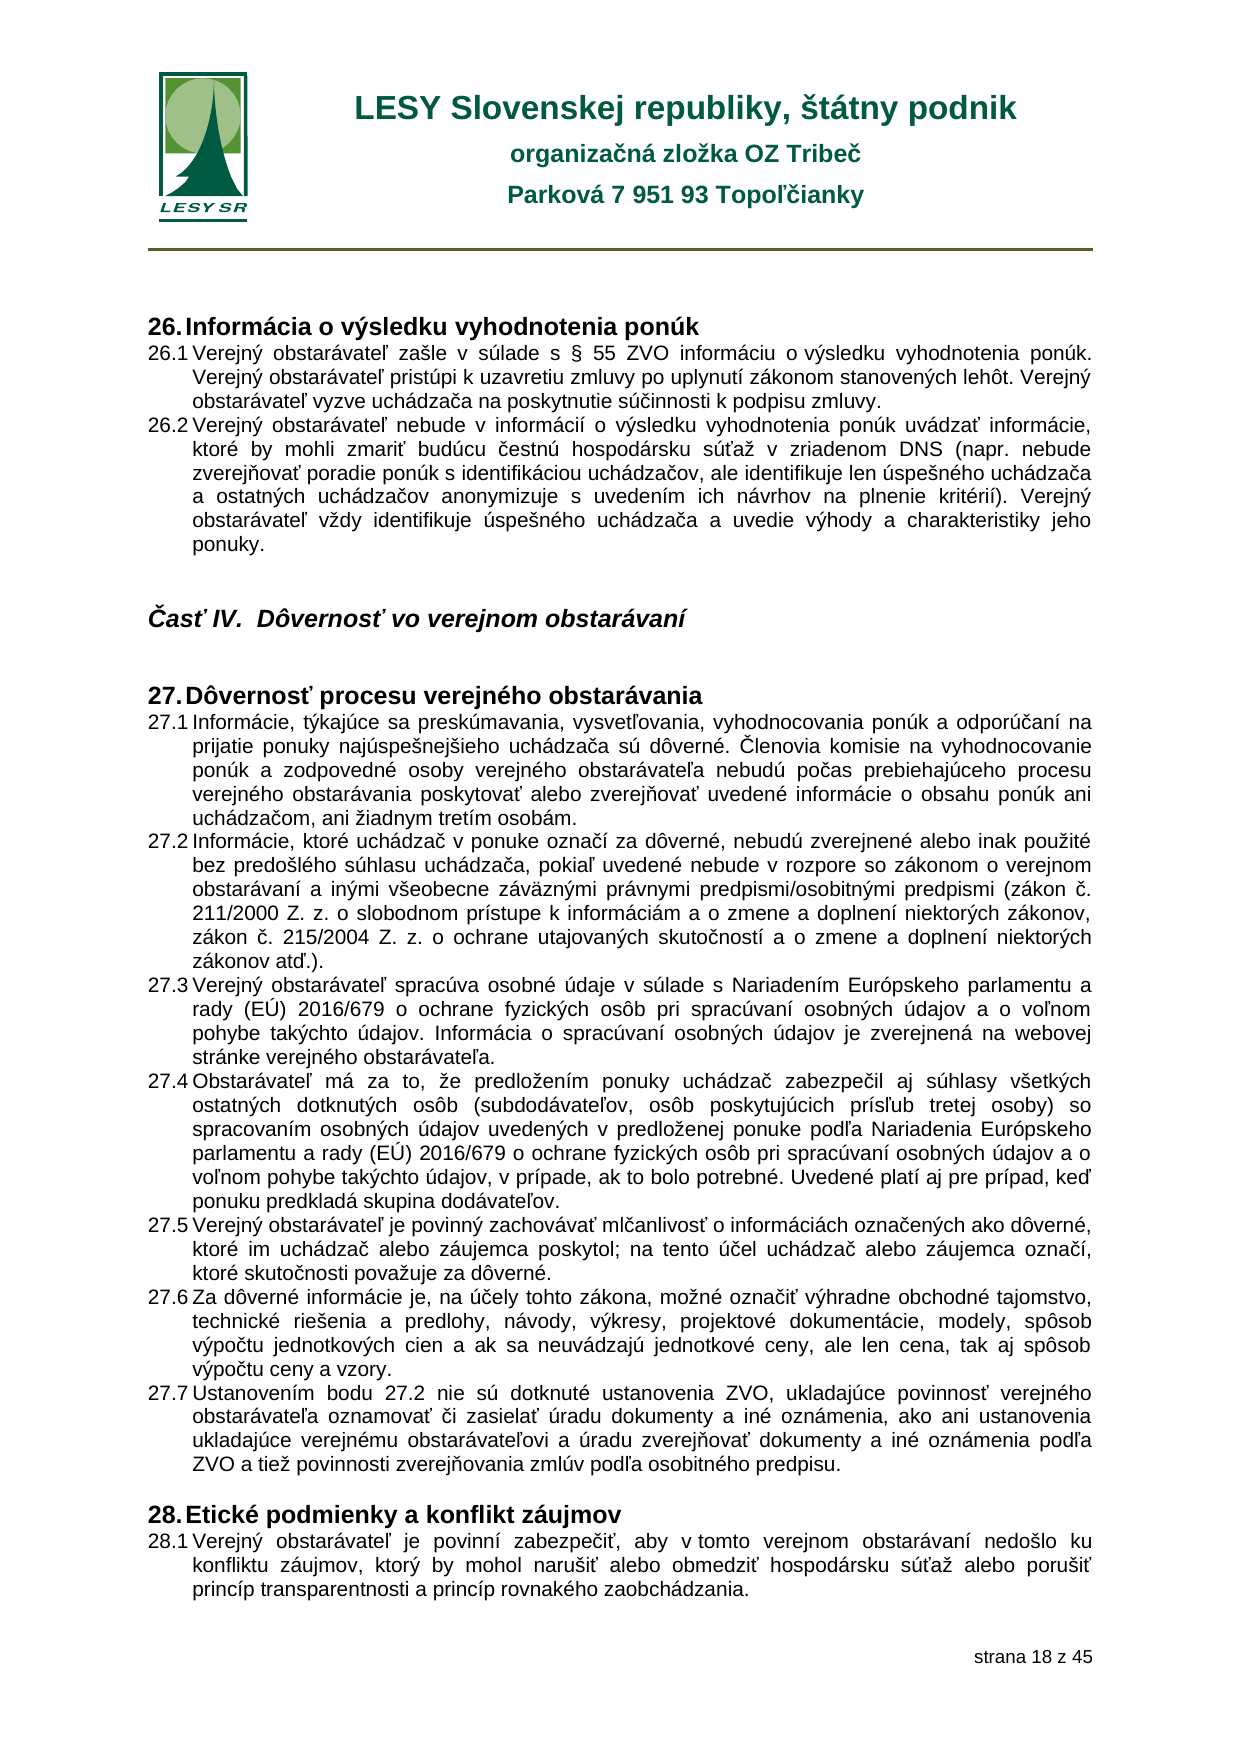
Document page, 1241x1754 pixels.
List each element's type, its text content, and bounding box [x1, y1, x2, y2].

subtitle Etické podmienky a konflikt záujmov [148, 1500, 1093, 1529]
list Informácie, ktoré uchádzač v ponuke označí za dôverné, nebudú zverejnené alebo inak použité bez predošlého súhlasu uchádzača, pokiaľ uvedené nebude v rozpore so zákonom o verejnom obstarávaní a inými všeobecne záväznými právnymi predpismi/osobitnými predpismi (zákon č. 211/2000 Z. z. o slobodnom prístupe k informáciám a o zmene a doplnení niektorých zákonov, zákon č. 215/2004 Z. z. o ochrane utajovaných skutočností a o zmene a doplnení niektorých zákonov atď.). [148, 829, 1093, 973]
list Informácie, týkajúce sa preskúmavania, vysvetľovania, vyhodnocovania ponúk a odporúčaní na prijatie ponuky najúspešnejšieho uchádzača sú dôverné. Členovia komisie na vyhodnocovanie ponúk a zodpovedné osoby verejného obstarávateľa nebudú počas prebiehajúceho procesu verejného obstarávania poskytovať alebo zverejňovať uvedené informácie o obsahu ponúk ani uchádzačom, ani žiadnym tretím osobám. [148, 709, 1093, 829]
list Verejný obstarávateľ nebude v informácií o výsledku vyhodnotenia ponúk uvádzať informácie, ktoré by mohli zmariť budúcu čestnú hospodársku súťaž v zriadenom DNS (napr. nebude zverejňovať poradie ponúk s identifikáciou uchádzačov, ale identifikuje len úspešného uchádzača a ostatných uchádzačov anonymizuje s uvedením ich návrhov na plnenie kritérií). Verejný obstarávateľ vždy identifikuje úspešného uchádzača a uvedie výhody a charakteristiky jeho ponuky. [148, 412, 1093, 556]
list Verejný obstarávateľ spracúva osobné údaje v súlade s Nariadením Európskeho parlamentu a rady (EÚ) 2016/679 o ochrane fyzických osôb pri spracúvaní osobných údajov a o voľnom pohybe takýchto údajov. Informácia o spracúvaní osobných údajov je zverejnená na webovej stránke verejného obstarávateľa. [148, 973, 1093, 1069]
list Ustanovením bodu 27.2 nie sú dotknuté ustanovenia ZVO, ukladajúce povinnosť verejného obstarávateľa oznamovať či zasielať úradu dokumenty a iné oznámenia, ako ani ustanovenia ukladajúce verejnému obstarávateľovi a úradu zverejňovať dokumenty a iné oznámenia podľa ZVO a tiež povinnosti zverejňovania zmlúv podľa osobitného predpisu. [148, 1380, 1093, 1476]
subtitle Dôvernosť procesu verejného obstarávania [148, 681, 1093, 709]
list Verejný obstarávateľ je povinný zachovávať mlčanlivosť o informáciách označených ako dôverné, ktoré im uchádzač alebo záujemca poskytol; na tento účel uchádzač alebo záujemca označí, ktoré skutočnosti považuje za dôverné. [148, 1213, 1093, 1284]
list Za dôverné informácie je, na účely tohto zákona, možné označiť výhradne obchodné tajomstvo, technické riešenia a predlohy, návody, výkresy, projektové dokumentácie, modely, spôsob výpočtu jednotkových cien a ak sa neuvádzajú jednotkové ceny, ale len cena, tak aj spôsob výpočtu ceny a vzory. [148, 1284, 1093, 1380]
list Obstarávateľ má za to, že predložením ponuky uchádzač zabezpečil aj súhlasy všetkých ostatných dotknutých osôb (subdodávateľov, osôb poskytujúcich prísľub tretej osoby) so spracovaním osobných údajov uvedených v predloženej ponuke podľa Nariadenia Európskeho parlamentu a rady (EÚ) 2016/679 o ochrane fyzických osôb pri spracúvaní osobných údajov a o voľnom pohybe takýchto údajov, v prípade, ak to bolo potrebné. Uvedené platí aj pre prípad, keď ponuku predkladá skupina dodávateľov. [148, 1069, 1093, 1213]
list Verejný obstarávateľ zašle v súlade s § 55 ZVO informáciu o výsledku vyhodnotenia ponúk. Verejný obstarávateľ pristúpi k uzavretiu zmluvy po uplynutí zákonom stanovených lehôt. Verejný obstarávateľ vyzve uchádzača na poskytnutie súčinnosti k podpisu zmluvy. [148, 341, 1093, 412]
subtitle Časť IV. Dôvernosť vo verejnom obstarávaní [148, 604, 1093, 633]
subtitle Informácia o výsledku vyhodnotenia ponúk [148, 312, 1093, 341]
list Verejný obstarávateľ je povinní zabezpečiť, aby v tomto verejnom obstarávaní nedošlo ku konfliktu záujmov, ktorý by mohol narušiť alebo obmedziť hospodársku súťaž alebo porušiť princíp transparentnosti a princíp rovnakého zaobchádzania. [148, 1529, 1093, 1601]
